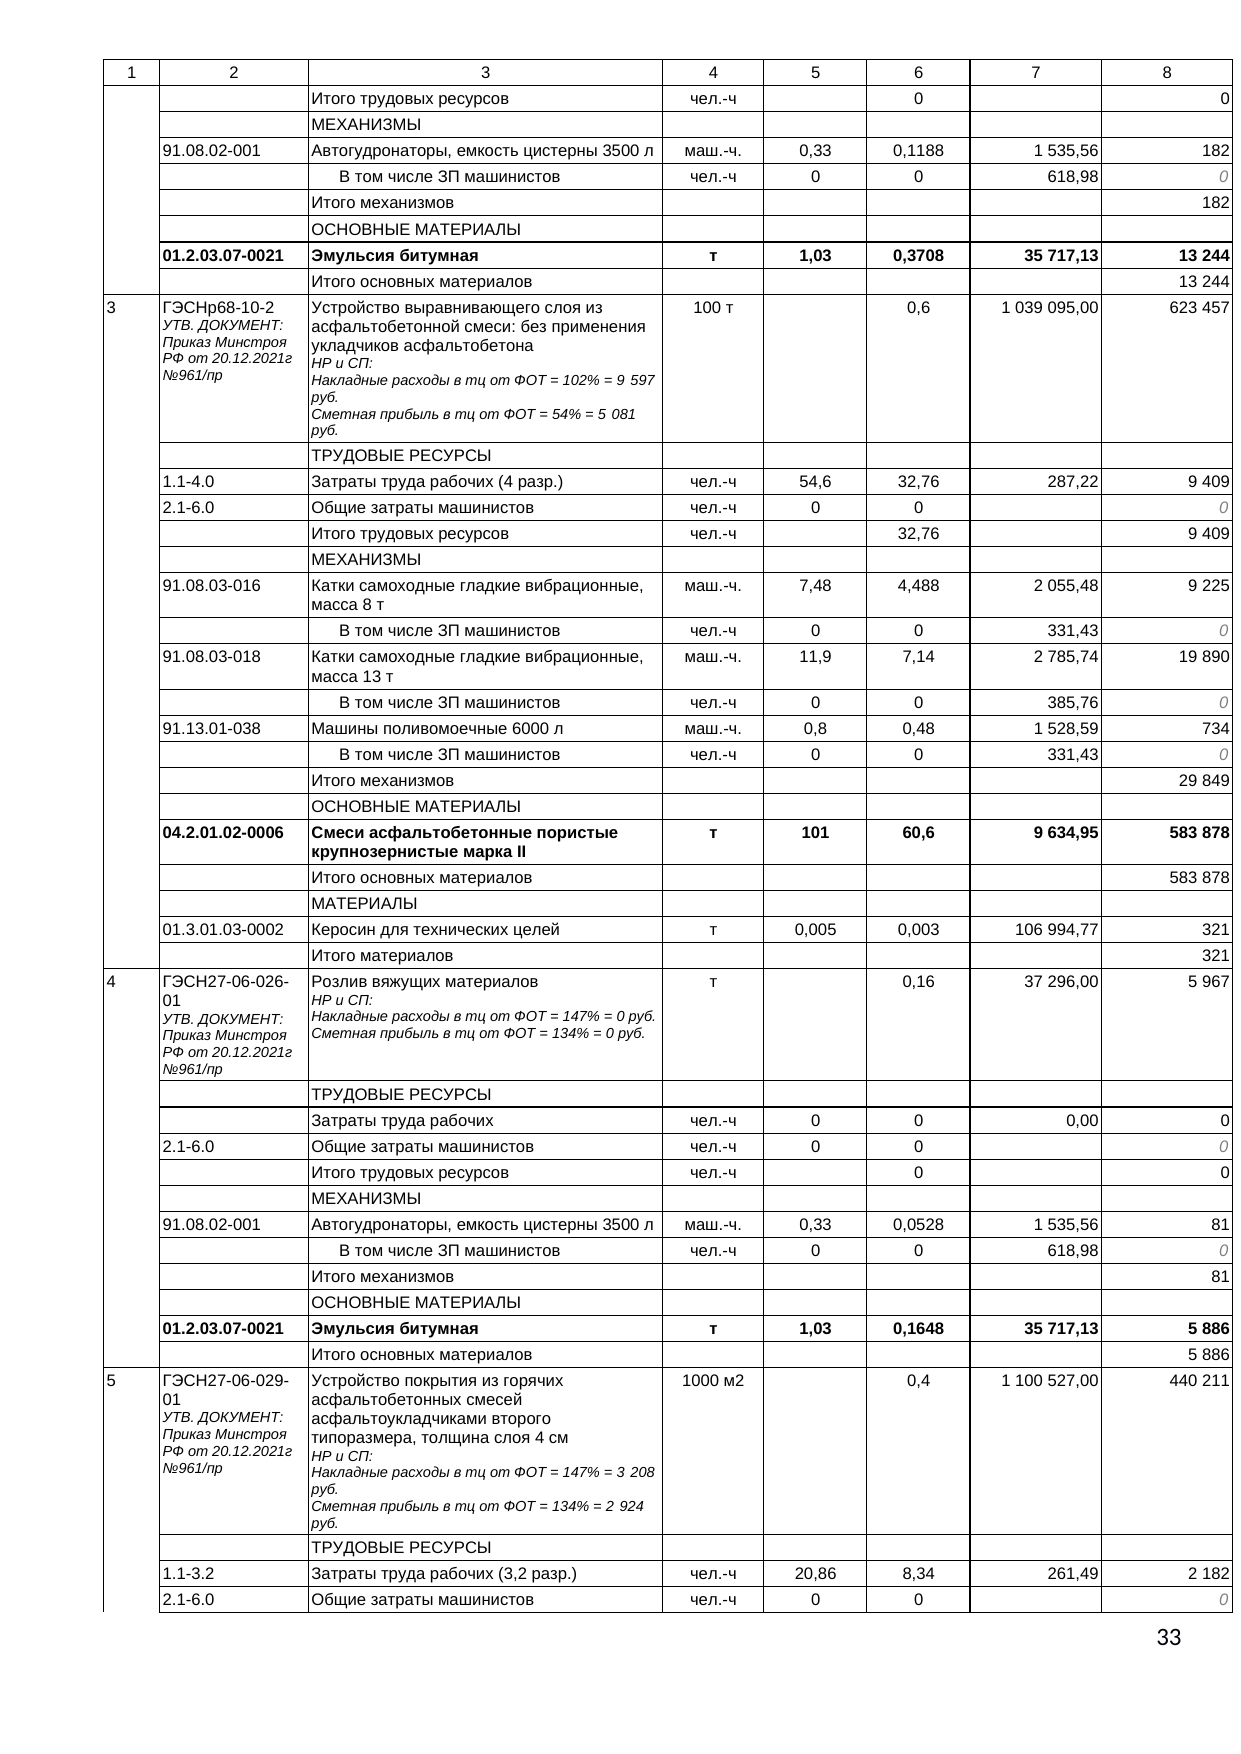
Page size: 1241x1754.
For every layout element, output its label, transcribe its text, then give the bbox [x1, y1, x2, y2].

table_cell [104, 241, 159, 267]
table_cell [104, 494, 159, 520]
table_cell [764, 1081, 866, 1106]
table_cell 287,22 [971, 469, 1101, 494]
table_cell 0 [1102, 742, 1232, 767]
table_cell [160, 1535, 308, 1560]
table_cell 5 886 [1102, 1342, 1232, 1367]
table_cell 1.1-4.0 [160, 469, 308, 494]
table_cell [971, 1342, 1101, 1367]
table_cell МЕХАНИЗМЫ [309, 112, 662, 137]
table_cell [971, 86, 1101, 111]
table_cell Итого основных материалов [309, 1342, 662, 1367]
table_cell 04.2.01.02-0006 [160, 820, 308, 864]
table_cell [104, 111, 159, 137]
table_cell [160, 768, 308, 793]
table_cell 2.1-6.0 [160, 495, 308, 520]
table_cell [764, 1290, 866, 1315]
table_cell чел.-ч [663, 86, 763, 111]
table_header 2 [160, 60, 308, 85]
table_cell [764, 1264, 866, 1289]
table_cell 0 [764, 690, 866, 714]
table_cell 0 [764, 1238, 866, 1263]
table_cell Керосин для технических целей [309, 917, 662, 942]
table_cell [971, 943, 1101, 968]
table_cell Эмульсия битумная [309, 1316, 662, 1341]
table_cell Итого механизмов [309, 190, 662, 215]
table_cell [764, 1368, 866, 1534]
table_cell [104, 715, 159, 741]
table_cell 91.08.03-018 [160, 644, 308, 688]
table_cell [663, 112, 763, 137]
table_cell 19 890 [1102, 644, 1232, 688]
table_cell 261,49 [971, 1561, 1101, 1586]
table_cell [971, 443, 1101, 468]
table_cell 91.08.02-001 [160, 1212, 308, 1237]
table_cell 0,48 [867, 716, 969, 741]
table_cell В том числе ЗП машинистов [309, 1238, 662, 1263]
table_cell [104, 468, 159, 494]
table_cell [971, 794, 1101, 819]
table_cell ГЭСНр68-10-2 УТВ. ДОКУМЕНТ: Приказ Минстроя РФ от 20.12.2021г №961/пр [160, 295, 308, 442]
table_cell [1102, 794, 1232, 819]
table_cell [867, 865, 969, 890]
table_cell [1102, 1535, 1232, 1560]
table_cell 0,16 [867, 969, 969, 1080]
table_cell ОСНОВНЫЕ МАТЕРИАЛЫ [309, 216, 662, 241]
table_cell [764, 521, 866, 546]
table_cell [160, 1081, 308, 1106]
table_cell т [663, 969, 763, 1080]
table_cell [160, 443, 308, 468]
table_cell [663, 1535, 763, 1560]
table_cell т [663, 243, 763, 267]
table_cell 20,86 [764, 1561, 866, 1586]
table_cell [971, 216, 1101, 241]
table_cell [160, 521, 308, 546]
table_cell ГЭСН27-06-026-01 УТВ. ДОКУМЕНТ: Приказ Минстроя РФ от 20.12.2021г №961/пр [160, 969, 308, 1080]
table_cell Итого трудовых ресурсов [309, 86, 662, 111]
table_cell [1102, 1081, 1232, 1106]
table_cell [104, 819, 159, 864]
table_cell чел.-ч [663, 521, 763, 546]
table_cell [104, 546, 159, 572]
table_cell 0 [764, 495, 866, 520]
table_cell 1 528,59 [971, 716, 1101, 741]
table_cell Затраты труда рабочих [309, 1108, 662, 1132]
table_cell т [663, 917, 763, 942]
table_cell чел.-ч [663, 1108, 763, 1132]
table_cell 321 [1102, 943, 1232, 968]
table_cell 0,003 [867, 917, 969, 942]
table_cell 4,488 [867, 573, 969, 617]
table_cell 1,03 [764, 243, 866, 267]
table_cell 618,98 [971, 164, 1101, 189]
table_cell чел.-ч [663, 1134, 763, 1158]
table_cell [104, 741, 159, 767]
table_cell [971, 521, 1101, 546]
table_cell 182 [1102, 190, 1232, 215]
table_cell [764, 891, 866, 916]
table_cell 1000 м2 [663, 1368, 763, 1534]
table_cell [104, 163, 159, 189]
table_cell 35 717,13 [971, 243, 1101, 267]
table_cell чел.-ч [663, 1587, 763, 1612]
table_cell [867, 943, 969, 968]
table_cell [104, 793, 159, 819]
table_cell 0 [867, 1238, 969, 1263]
table_cell Смеси асфальтобетонные пористые крупнозернистые марка II [309, 820, 662, 864]
table_cell [1102, 547, 1232, 572]
table_cell [971, 269, 1101, 293]
table_cell 32,76 [867, 521, 969, 546]
table_cell ТРУДОВЫЕ РЕСУРСЫ [309, 1081, 662, 1106]
table_cell [104, 1341, 159, 1367]
table_cell 583 878 [1102, 865, 1232, 890]
table_cell [764, 794, 866, 819]
table_cell 0 [764, 1108, 866, 1132]
table_cell [104, 689, 159, 714]
table_cell [971, 1081, 1101, 1106]
table_cell Итого трудовых ресурсов [309, 521, 662, 546]
table_cell [867, 112, 969, 137]
table_cell [663, 1081, 763, 1106]
table_cell 0 [1102, 1108, 1232, 1132]
table_cell [764, 190, 866, 215]
table_cell Общие затраты машинистов [309, 1587, 662, 1612]
table_cell [663, 943, 763, 968]
table_cell 0 [1102, 86, 1232, 111]
table_cell [104, 1315, 159, 1341]
table_cell Автогудронаторы, емкость цистерны 3500 л [309, 1212, 662, 1237]
table_cell ГЭСН27-06-029-01 УТВ. ДОКУМЕНТ: Приказ Минстроя РФ от 20.12.2021г №961/пр [160, 1368, 308, 1534]
table_cell 9 634,95 [971, 820, 1101, 864]
table_cell 1 535,56 [971, 1212, 1101, 1237]
table_cell 0 [867, 618, 969, 643]
table_cell [971, 1535, 1101, 1560]
table_cell 9 409 [1102, 469, 1232, 494]
table_cell 0 [867, 86, 969, 111]
table_cell 100 т [663, 295, 763, 442]
table_cell [867, 1186, 969, 1211]
table_cell [104, 520, 159, 546]
table_cell [104, 189, 159, 215]
table_cell 01.2.03.07-0021 [160, 243, 308, 267]
table_cell [104, 916, 159, 942]
table_cell [764, 216, 866, 241]
table_cell [867, 216, 969, 241]
table_cell Общие затраты машинистов [309, 495, 662, 520]
table_cell Затраты труда рабочих (4 разр.) [309, 469, 662, 494]
table_cell [663, 269, 763, 293]
table_cell 1 535,56 [971, 138, 1101, 163]
table_cell 0,1188 [867, 138, 969, 163]
table_cell [663, 1290, 763, 1315]
table_cell [1102, 1290, 1232, 1315]
table_cell [104, 1080, 159, 1106]
table_cell 0,1648 [867, 1316, 969, 1341]
table_cell [104, 1560, 159, 1586]
table_cell [104, 442, 159, 468]
table_cell 331,43 [971, 742, 1101, 767]
table_cell [867, 1081, 969, 1106]
table_cell чел.-ч [663, 1238, 763, 1263]
table_cell [104, 215, 159, 241]
table_cell 54,6 [764, 469, 866, 494]
table_cell чел.-ч [663, 1160, 763, 1184]
table_cell 0 [867, 690, 969, 714]
table_cell [104, 617, 159, 643]
table_cell 583 878 [1102, 820, 1232, 864]
table_cell Розлив вяжущих материалов НР и СП: Накладные расходы в тц от ФОТ = 147% = 0 руб. Сметная прибыль в тц от ФОТ = 134% = 0 руб. [309, 969, 662, 1080]
table_cell ОСНОВНЫЕ МАТЕРИАЛЫ [309, 794, 662, 819]
table_cell ТРУДОВЫЕ РЕСУРСЫ [309, 1535, 662, 1560]
table_cell [867, 1290, 969, 1315]
table_cell [764, 865, 866, 890]
table_cell [663, 1342, 763, 1367]
table_cell т [663, 820, 763, 864]
table_cell 0,8 [764, 716, 866, 741]
table_cell [764, 1160, 866, 1184]
table_cell [867, 1535, 969, 1560]
table_cell [160, 1186, 308, 1211]
table_cell 37 296,00 [971, 969, 1101, 1080]
table_cell [160, 547, 308, 572]
table_cell 11,9 [764, 644, 866, 688]
table_cell [104, 643, 159, 688]
table_cell [764, 1342, 866, 1367]
table_cell 0,0528 [867, 1212, 969, 1237]
table_cell [971, 865, 1101, 890]
table_cell 0 [1102, 1238, 1232, 1263]
table_cell Итого механизмов [309, 768, 662, 793]
table_cell [764, 86, 866, 111]
table_cell [867, 547, 969, 572]
table_cell [867, 1264, 969, 1289]
table_cell 0 [1102, 618, 1232, 643]
table_cell [160, 1342, 308, 1367]
table_cell т [663, 1316, 763, 1341]
table_cell чел.-ч [663, 742, 763, 767]
table_cell [764, 1186, 866, 1211]
table_cell 5 967 [1102, 969, 1232, 1080]
table_cell [104, 268, 159, 293]
table_cell [663, 547, 763, 572]
table_cell [104, 1185, 159, 1211]
table_cell [104, 942, 159, 968]
table_cell [764, 768, 866, 793]
table_cell Общие затраты машинистов [309, 1134, 662, 1158]
table_header 6 [867, 60, 969, 85]
table_cell [160, 1108, 308, 1132]
table_cell 01.3.01.03-0002 [160, 917, 308, 942]
table_cell [1102, 1186, 1232, 1211]
table_cell ТРУДОВЫЕ РЕСУРСЫ [309, 443, 662, 468]
table_cell [104, 890, 159, 916]
table_cell Автогудронаторы, емкость цистерны 3500 л [309, 138, 662, 163]
table_cell 182 [1102, 138, 1232, 163]
table_cell 2 182 [1102, 1561, 1232, 1586]
table_cell 5 886 [1102, 1316, 1232, 1341]
table_cell [971, 768, 1101, 793]
table_cell [971, 1264, 1101, 1289]
table_cell [104, 1586, 159, 1612]
table_cell Затраты труда рабочих (3,2 разр.) [309, 1561, 662, 1586]
table_cell [104, 86, 159, 111]
table_cell [160, 112, 308, 137]
table_cell В том числе ЗП машинистов [309, 690, 662, 714]
table_cell 0,00 [971, 1108, 1101, 1132]
table_cell 32,76 [867, 469, 969, 494]
table_cell 321 [1102, 917, 1232, 942]
table_cell Машины поливомоечные 6000 л [309, 716, 662, 741]
table_cell ОСНОВНЫЕ МАТЕРИАЛЫ [309, 1290, 662, 1315]
table_cell маш.-ч. [663, 1212, 763, 1237]
table_cell Катки самоходные гладкие вибрационные, масса 13 т [309, 644, 662, 688]
table_cell [160, 1264, 308, 1289]
table_cell [104, 1237, 159, 1263]
table_cell [104, 1534, 159, 1560]
table_cell 29 849 [1102, 768, 1232, 793]
table_cell [160, 618, 308, 643]
table_cell 0 [764, 1587, 866, 1612]
table_cell МАТЕРИАЛЫ [309, 891, 662, 916]
table_cell 1 039 095,00 [971, 295, 1101, 442]
table_cell [663, 794, 763, 819]
table_cell [764, 269, 866, 293]
table_cell Итого основных материалов [309, 865, 662, 890]
table_cell 623 457 [1102, 295, 1232, 442]
table_cell 0 [867, 1160, 969, 1184]
table_cell 91.13.01-038 [160, 716, 308, 741]
table_cell [104, 1159, 159, 1184]
table_cell 3 [104, 295, 159, 442]
table_cell [764, 295, 866, 442]
table_cell 9 225 [1102, 573, 1232, 617]
table_cell [104, 572, 159, 617]
table_cell [104, 864, 159, 890]
table_cell [663, 443, 763, 468]
table_cell [971, 1134, 1101, 1158]
table_cell чел.-ч [663, 690, 763, 714]
table_cell чел.-ч [663, 469, 763, 494]
table_cell Итого основных материалов [309, 269, 662, 293]
table_cell 01.2.03.07-0021 [160, 1316, 308, 1341]
table_cell [764, 969, 866, 1080]
table_cell Устройство выравнивающего слоя из асфальтобетонной смеси: без применения укладчиков асфальтобетона НР и СП: Накладные расходы в тц от ФОТ = 102% = 9 597 руб. Сметная прибыль в тц от ФОТ = 54% = 5 081 руб. [309, 295, 662, 442]
table_cell [663, 768, 763, 793]
table_cell [160, 891, 308, 916]
table_cell [663, 1264, 763, 1289]
table_cell 1.1-3.2 [160, 1561, 308, 1586]
table_cell 440 211 [1102, 1368, 1232, 1534]
table_header 8 [1102, 60, 1232, 85]
table_cell [971, 112, 1101, 137]
table_cell 2.1-6.0 [160, 1587, 308, 1612]
table_cell [971, 190, 1101, 215]
table_cell 81 [1102, 1212, 1232, 1237]
table_cell Эмульсия битумная [309, 243, 662, 267]
table_cell [867, 794, 969, 819]
table_cell [971, 1186, 1101, 1211]
table_cell 0 [867, 164, 969, 189]
table_cell 0 [1102, 690, 1232, 714]
table_cell [104, 1211, 159, 1237]
table_cell [160, 269, 308, 293]
table_cell [867, 768, 969, 793]
table_cell [663, 891, 763, 916]
table_cell МЕХАНИЗМЫ [309, 547, 662, 572]
table_cell [160, 86, 308, 111]
table_cell В том числе ЗП машинистов [309, 618, 662, 643]
table_cell [764, 1535, 866, 1560]
table_cell 91.08.02-001 [160, 138, 308, 163]
table_cell [160, 943, 308, 968]
table_cell [867, 269, 969, 293]
table_cell чел.-ч [663, 618, 763, 643]
table_cell [971, 495, 1101, 520]
table_cell [160, 1238, 308, 1263]
table_cell [1102, 443, 1232, 468]
table_cell 0 [867, 1587, 969, 1612]
table_cell чел.-ч [663, 1561, 763, 1586]
table_cell 0 [1102, 1134, 1232, 1158]
table_header 1 [104, 60, 159, 85]
table_cell 7,14 [867, 644, 969, 688]
table_cell Катки самоходные гладкие вибрационные, масса 8 т [309, 573, 662, 617]
table_cell [971, 1290, 1101, 1315]
table_cell маш.-ч. [663, 138, 763, 163]
table_cell 0 [764, 164, 866, 189]
table_cell Итого материалов [309, 943, 662, 968]
table_cell 0 [867, 742, 969, 767]
table_cell 0 [1102, 495, 1232, 520]
table_cell 0,3708 [867, 243, 969, 267]
table_cell 0,33 [764, 138, 866, 163]
table_cell [764, 547, 866, 572]
table_cell 1 100 527,00 [971, 1368, 1101, 1534]
table_header 3 [309, 60, 662, 85]
table_cell [104, 1133, 159, 1158]
table_cell маш.-ч. [663, 644, 763, 688]
table_cell 2 055,48 [971, 573, 1101, 617]
table_cell [160, 1290, 308, 1315]
table_cell [867, 443, 969, 468]
table_cell [971, 1160, 1101, 1184]
table_cell 0 [867, 1108, 969, 1132]
table_cell [160, 164, 308, 189]
table_cell 0,4 [867, 1368, 969, 1534]
table_cell 101 [764, 820, 866, 864]
table_cell 5 [104, 1368, 159, 1534]
table_cell [663, 1186, 763, 1211]
table_cell [971, 891, 1101, 916]
table_cell [104, 1106, 159, 1132]
table_cell чел.-ч [663, 164, 763, 189]
table_cell [104, 1263, 159, 1289]
table_cell [160, 216, 308, 241]
table_cell 81 [1102, 1264, 1232, 1289]
table_cell [160, 1160, 308, 1184]
table_cell МЕХАНИЗМЫ [309, 1186, 662, 1211]
table_cell [160, 190, 308, 215]
table_cell [160, 690, 308, 714]
table_cell 0 [764, 618, 866, 643]
table_cell [867, 891, 969, 916]
table_cell [160, 865, 308, 890]
table_cell [663, 216, 763, 241]
table_cell [104, 1289, 159, 1315]
table_cell 7,48 [764, 573, 866, 617]
table_cell 0,33 [764, 1212, 866, 1237]
table_cell Устройство покрытия из горячих асфальтобетонных смесей асфальтоукладчиками второго типоразмера, толщина слоя 4 см НР и СП: Накладные расходы в тц от ФОТ = 147% = 3 208 руб. Сметная прибыль в тц от ФОТ = 134% = 2 924 руб. [309, 1368, 662, 1534]
table_cell маш.-ч. [663, 716, 763, 741]
table_cell 35 717,13 [971, 1316, 1101, 1341]
table_cell 13 244 [1102, 269, 1232, 293]
table_cell [971, 547, 1101, 572]
table_cell 2 785,74 [971, 644, 1101, 688]
table_cell [663, 865, 763, 890]
table_cell 8,34 [867, 1561, 969, 1586]
table_cell [104, 137, 159, 163]
table_cell 91.08.03-016 [160, 573, 308, 617]
table_cell чел.-ч [663, 495, 763, 520]
table_cell [971, 1587, 1101, 1612]
table_cell 0 [1102, 164, 1232, 189]
table_cell 0 [867, 1134, 969, 1158]
table_cell 385,76 [971, 690, 1101, 714]
table_cell 734 [1102, 716, 1232, 741]
table_cell 1,03 [764, 1316, 866, 1341]
table_cell [663, 190, 763, 215]
table_cell 331,43 [971, 618, 1101, 643]
table_cell В том числе ЗП машинистов [309, 164, 662, 189]
table_cell 0 [764, 1134, 866, 1158]
table_cell [1102, 216, 1232, 241]
table_cell [867, 1342, 969, 1367]
table_cell [764, 112, 866, 137]
table_cell Итого механизмов [309, 1264, 662, 1289]
table_cell [764, 443, 866, 468]
table_cell 0 [1102, 1160, 1232, 1184]
table_cell 106 994,77 [971, 917, 1101, 942]
table_cell [1102, 112, 1232, 137]
table_header 7 [971, 60, 1101, 85]
table_cell 60,6 [867, 820, 969, 864]
table_cell Итого трудовых ресурсов [309, 1160, 662, 1184]
table_cell [867, 190, 969, 215]
table_header 5 [764, 60, 866, 85]
table_cell В том числе ЗП машинистов [309, 742, 662, 767]
table_cell [160, 742, 308, 767]
table_header 4 [663, 60, 763, 85]
table_cell 0 [867, 495, 969, 520]
table_cell [160, 794, 308, 819]
table_cell [764, 943, 866, 968]
table_cell [104, 767, 159, 793]
table_cell 618,98 [971, 1238, 1101, 1263]
table_cell 0 [764, 742, 866, 767]
table_cell маш.-ч. [663, 573, 763, 617]
table_cell 0,005 [764, 917, 866, 942]
table_cell 9 409 [1102, 521, 1232, 546]
table_cell 0,6 [867, 295, 969, 442]
table_cell 13 244 [1102, 243, 1232, 267]
table_cell 2.1-6.0 [160, 1134, 308, 1158]
table_cell [1102, 891, 1232, 916]
table_cell 4 [104, 969, 159, 1080]
table_cell 0 [1102, 1587, 1232, 1612]
